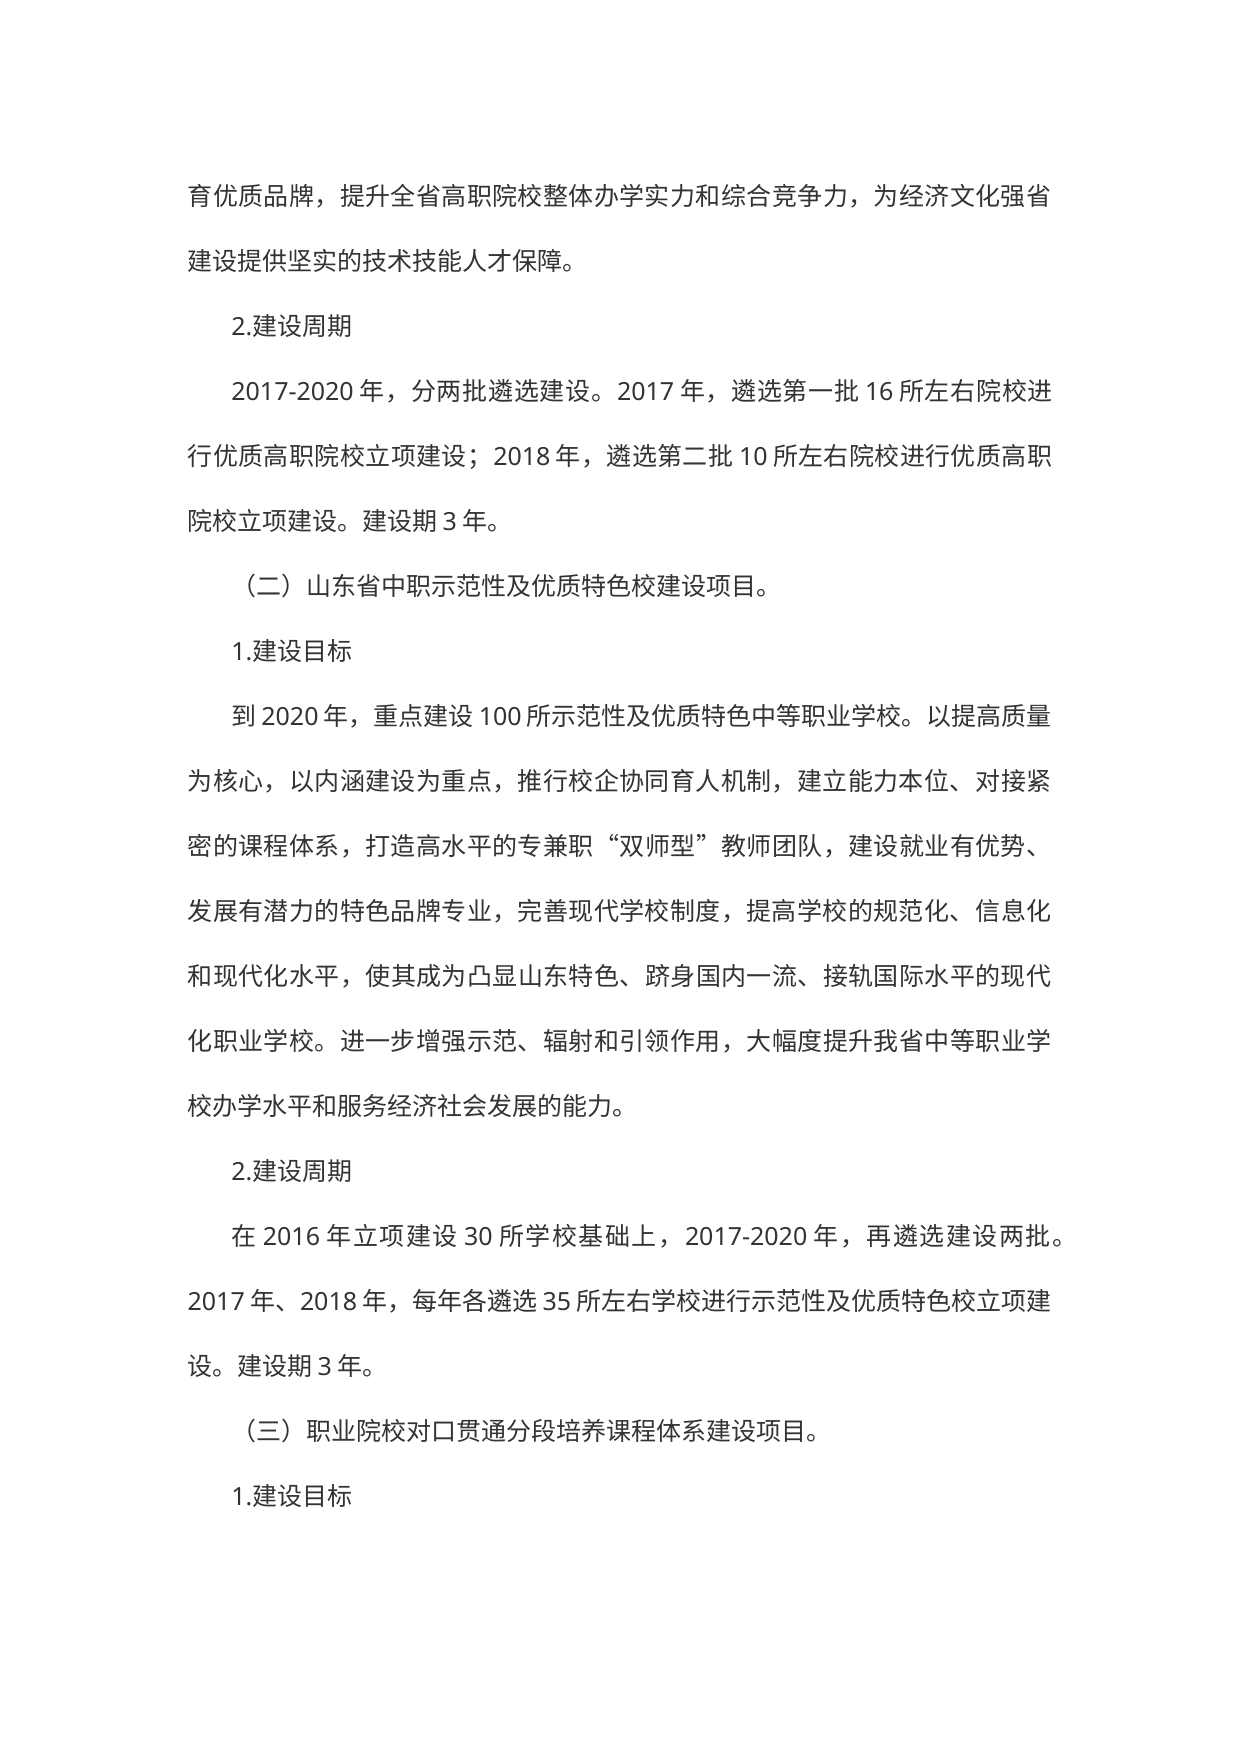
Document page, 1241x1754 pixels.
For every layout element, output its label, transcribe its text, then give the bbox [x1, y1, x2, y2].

text 1.建设目标 [187, 1462, 1053, 1527]
text （二）山东省中职示范性及优质特色校建设项目。 [187, 552, 1053, 617]
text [187, 162, 1053, 292]
text 到2020年，重点建设100所示范性及优质特色中等职业学校。以提高质量为核心，以内涵建设为重点，推行校企协同育人机制，建立能力本位、对接紧密的课程体系，打造高水平的专兼职“双师型”教师团队，建设就业有优势、发展有潜力的特色品牌专业，完善现代学校制度，提高学校的规范化、信息化和现代化水平，使其成为凸显山东特色、跻身国内一流、接轨国际水平的现代化职业学校。进一步增强示范、辐射和引领作用，大幅度提升我省中等职业学校办学水平和服务经济社会发展的能力。 [187, 682, 1053, 1137]
text 2.建设周期 [187, 1137, 1053, 1202]
text 2.建设周期 [187, 292, 1053, 357]
text 1.建设目标 [187, 617, 1053, 682]
text （三）职业院校对口贯通分段培养课程体系建设项目。 [187, 1397, 1053, 1462]
text 在2016年立项建设30所学校基础上，2017-2020年，再遴选建设两批。2017年、2018年，每年各遴选35所左右学校进行示范性及优质特色校立项建设。建设期3年。 [187, 1202, 1053, 1397]
text 2017-2020年，分两批遴选建设。2017年，遴选第一批16所左右院校进行优质高职院校立项建设；2018年，遴选第二批10所左右院校进行优质高职院校立项建设。建设期3年。 [187, 357, 1053, 552]
